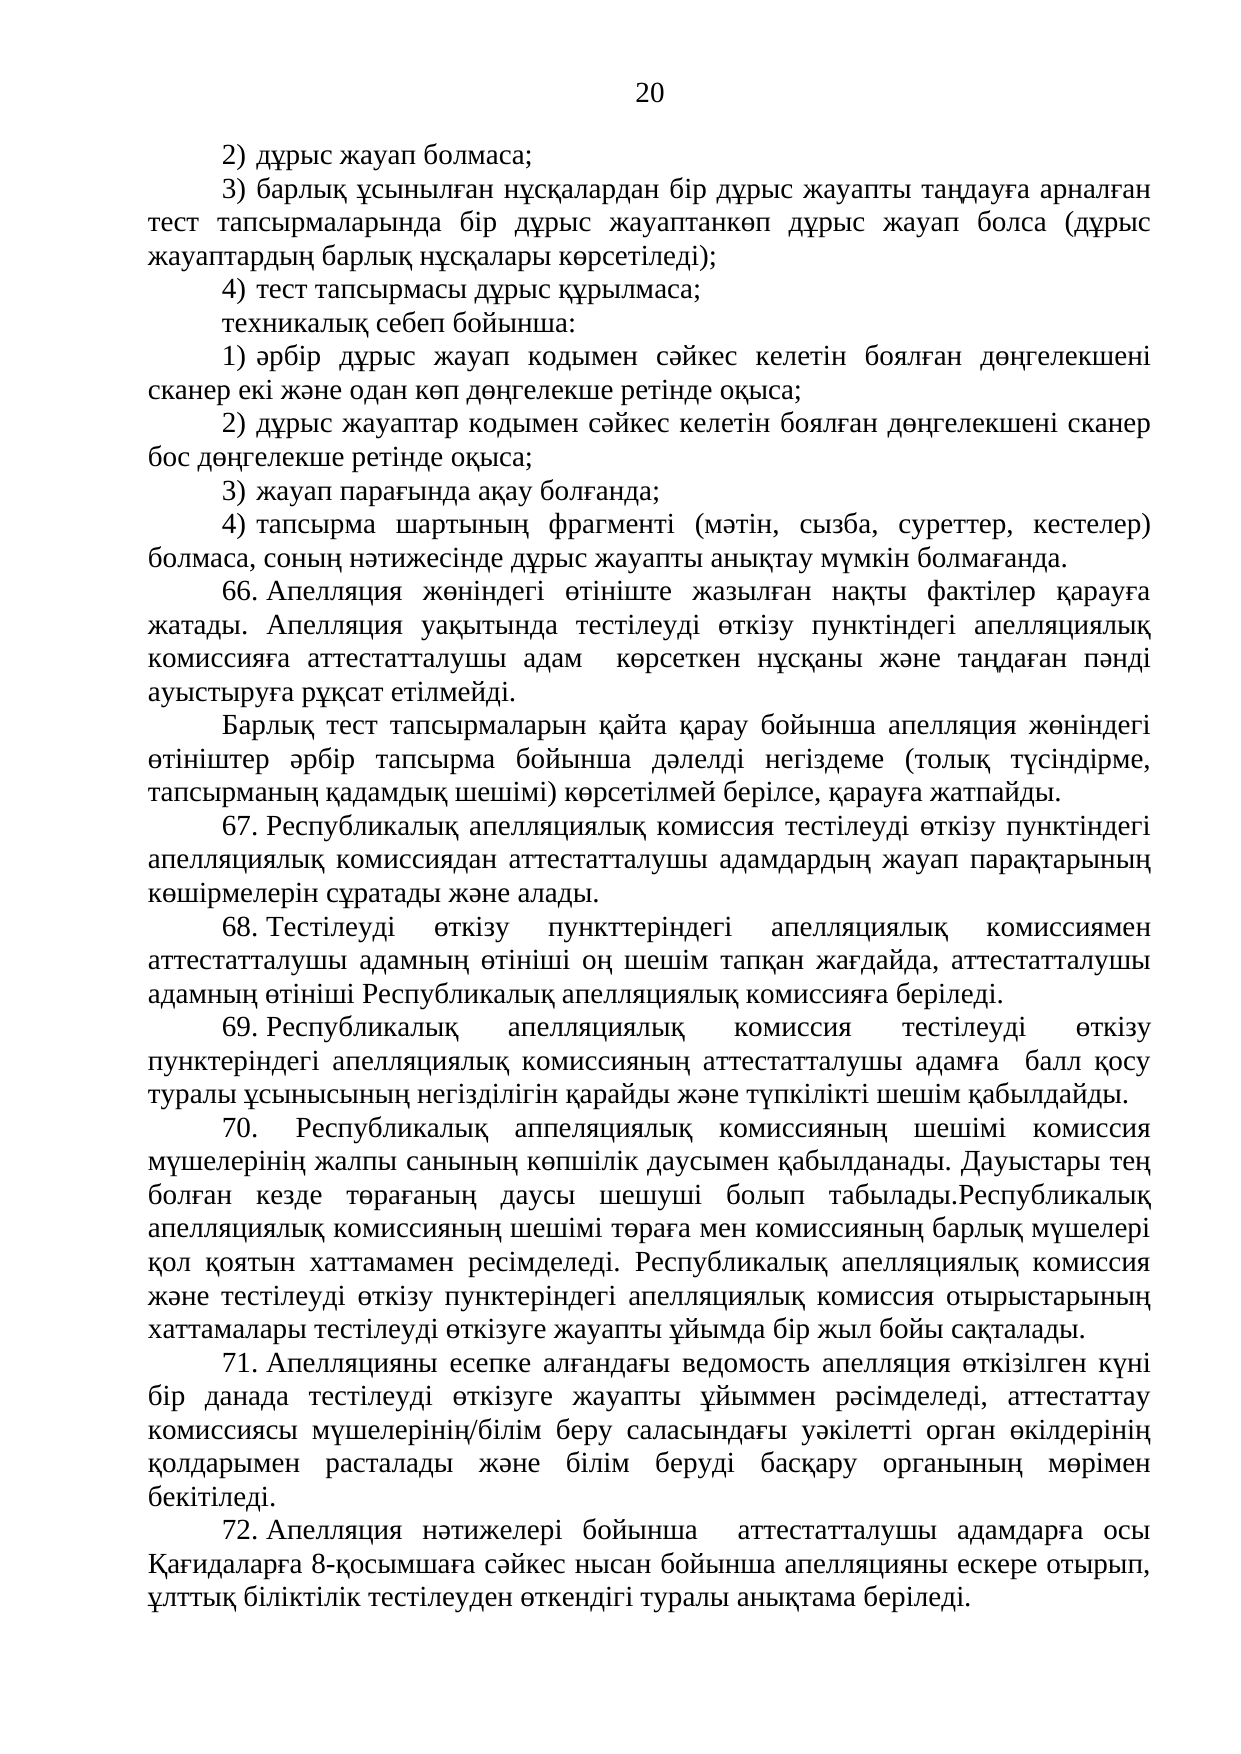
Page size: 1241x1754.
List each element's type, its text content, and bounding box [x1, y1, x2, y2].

list әрбір дұрыс жауап кодымен сәйкес келетін боялған дөңгелекшені сканер екі және одан көп дөңгелекше ретінде оқыса; [148, 338, 1152, 406]
list барлық ұсынылған нұсқалардан бір дұрыс жауапты таңдауға арналған тест тапсырмаларында бір дұрыс жауаптанкөп дұрыс жауап болса (дұрыс жауаптардың барлық нұсқалары көрсетіледі); [148, 171, 1152, 271]
text техникалық себеп бойынша: [148, 305, 1152, 338]
list тест тапсырмасы дұрыс құрылмаса; [148, 271, 1152, 305]
text Барлық тест тапсырмаларын қайта қарау бойынша апелляция жөніндегі өтініштер әрбір тапсырма бойынша дәлелді негіздеме (толық түсіндірме, тапсырманың қадамдық шешімі) көрсетілмей берілсе, қарауға жатпайды. [148, 707, 1152, 808]
list Республикалық аппеляциялық комиссияның шешімі комиссия мүшелерінің жалпы санының көпшілік даусымен қабылданады. Дауыстары тең болған кезде төрағаның даусы шешуші болып табылады.Республикалық апелляциялық комиссияның шешімі төраға мен комиссияның барлық мүшелері қол қоятын хаттамамен ресімделеді. Республикалық апелляциялық комиссия және тестілеуді өткізу пунктеріндегі апелляциялық комиссия отырыстарының хаттамалары тестілеуді өткізуге жауапты ұйымда бір жыл бойы сақталады. [148, 1110, 1152, 1345]
list Апелляция жөніндегі өтініште жазылған нақты фактілер қарауға жатады. Апелляция уақытында тестілеуді өткізу пунктіндегі апелляциялық комиссияға аттестатталушы адам көрсеткен нұсқаны және таңдаған пәнді ауыстыруға рұқсат етілмейді. [148, 573, 1152, 707]
list Апелляцияны есепке алғандағы ведомость апелляция өткізілген күні бір данада тестілеуді өткізуге жауапты ұйыммен рәсімделеді, аттестаттау комиссиясы мүшелерінің/білім беру саласындағы уәкілетті орган өкілдерінің қолдарымен расталады және білім беруді басқару органының мөрімен бекітіледі. [148, 1345, 1152, 1512]
list Апелляция нәтижелері бойынша аттестатталушы адамдарға осы Қағидаларға 8-қосымшаға сәйкес нысан бойынша апелляцияны ескере отырып, ұлттық біліктілік тестілеуден өткендігі туралы анықтама беріледі. [148, 1512, 1152, 1613]
list Тестілеуді өткізу пункттеріндегі апелляциялық комиссиямен аттестатталушы адамның өтініші оң шешім тапқан жағдайда, аттестатталушы адамның өтініші Республикалық апелляциялық комиссияға беріледі. [148, 909, 1152, 1009]
list Республикалық апелляциялық комиссия тестілеуді өткізу пунктеріндегі апелляциялық комиссияның аттестатталушы адамға балл қосу туралы ұсынысының негізділігін қарайды және түпкілікті шешім қабылдайды. [148, 1009, 1152, 1110]
list дұрыс жауап болмаса; [148, 137, 1152, 171]
list Республикалық апелляциялық комиссия тестілеуді өткізу пунктіндегі апелляциялық комиссиядан аттестатталушы адамдардың жауап парақтарының көшірмелерін сұратады және алады. [148, 808, 1152, 909]
list жауап парағында ақау болғанда; [148, 473, 1152, 506]
list тапсырма шартының фрагменті (мәтін, сызба, суреттер, кестелер) болмаса, соның нәтижесінде дұрыс жауапты анықтау мүмкін болмағанда. [148, 506, 1152, 573]
list дұрыс жауаптар кодымен сәйкес келетін боялған дөңгелекшені сканер бос дөңгелекше ретінде оқыса; [148, 406, 1152, 473]
